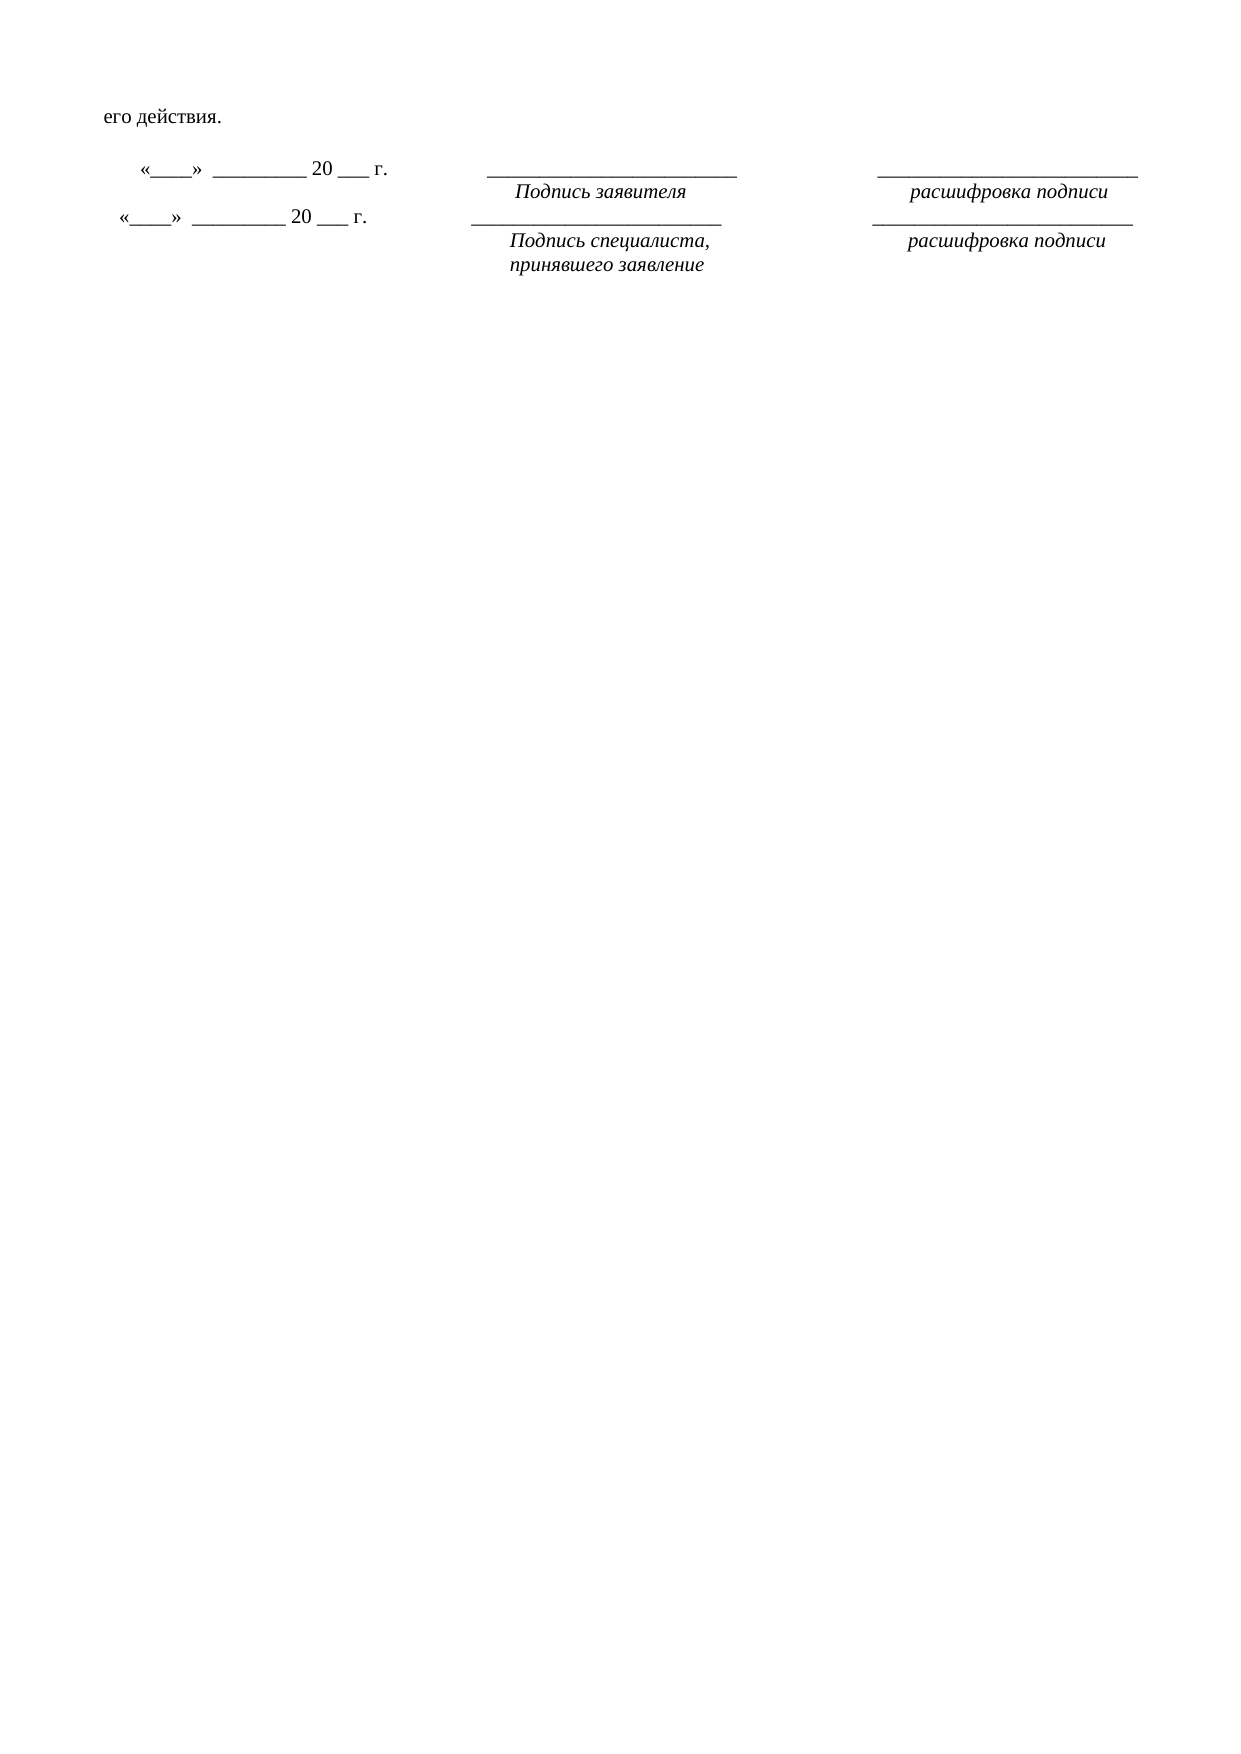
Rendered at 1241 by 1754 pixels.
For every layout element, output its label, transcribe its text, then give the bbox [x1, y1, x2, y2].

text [103, 104, 1181, 128]
text Подпись специалиста, расшифровка подписи [103, 228, 1155, 252]
text Подпись заявителя расшифровка подписи [103, 179, 1155, 203]
text «____» _________ 20 ___ г. ________________________ _________________________ [103, 155, 1155, 179]
text «____» _________ 20 ___ г. ________________________ _________________________ [103, 203, 1155, 228]
text принявшего заявление [103, 252, 1155, 276]
